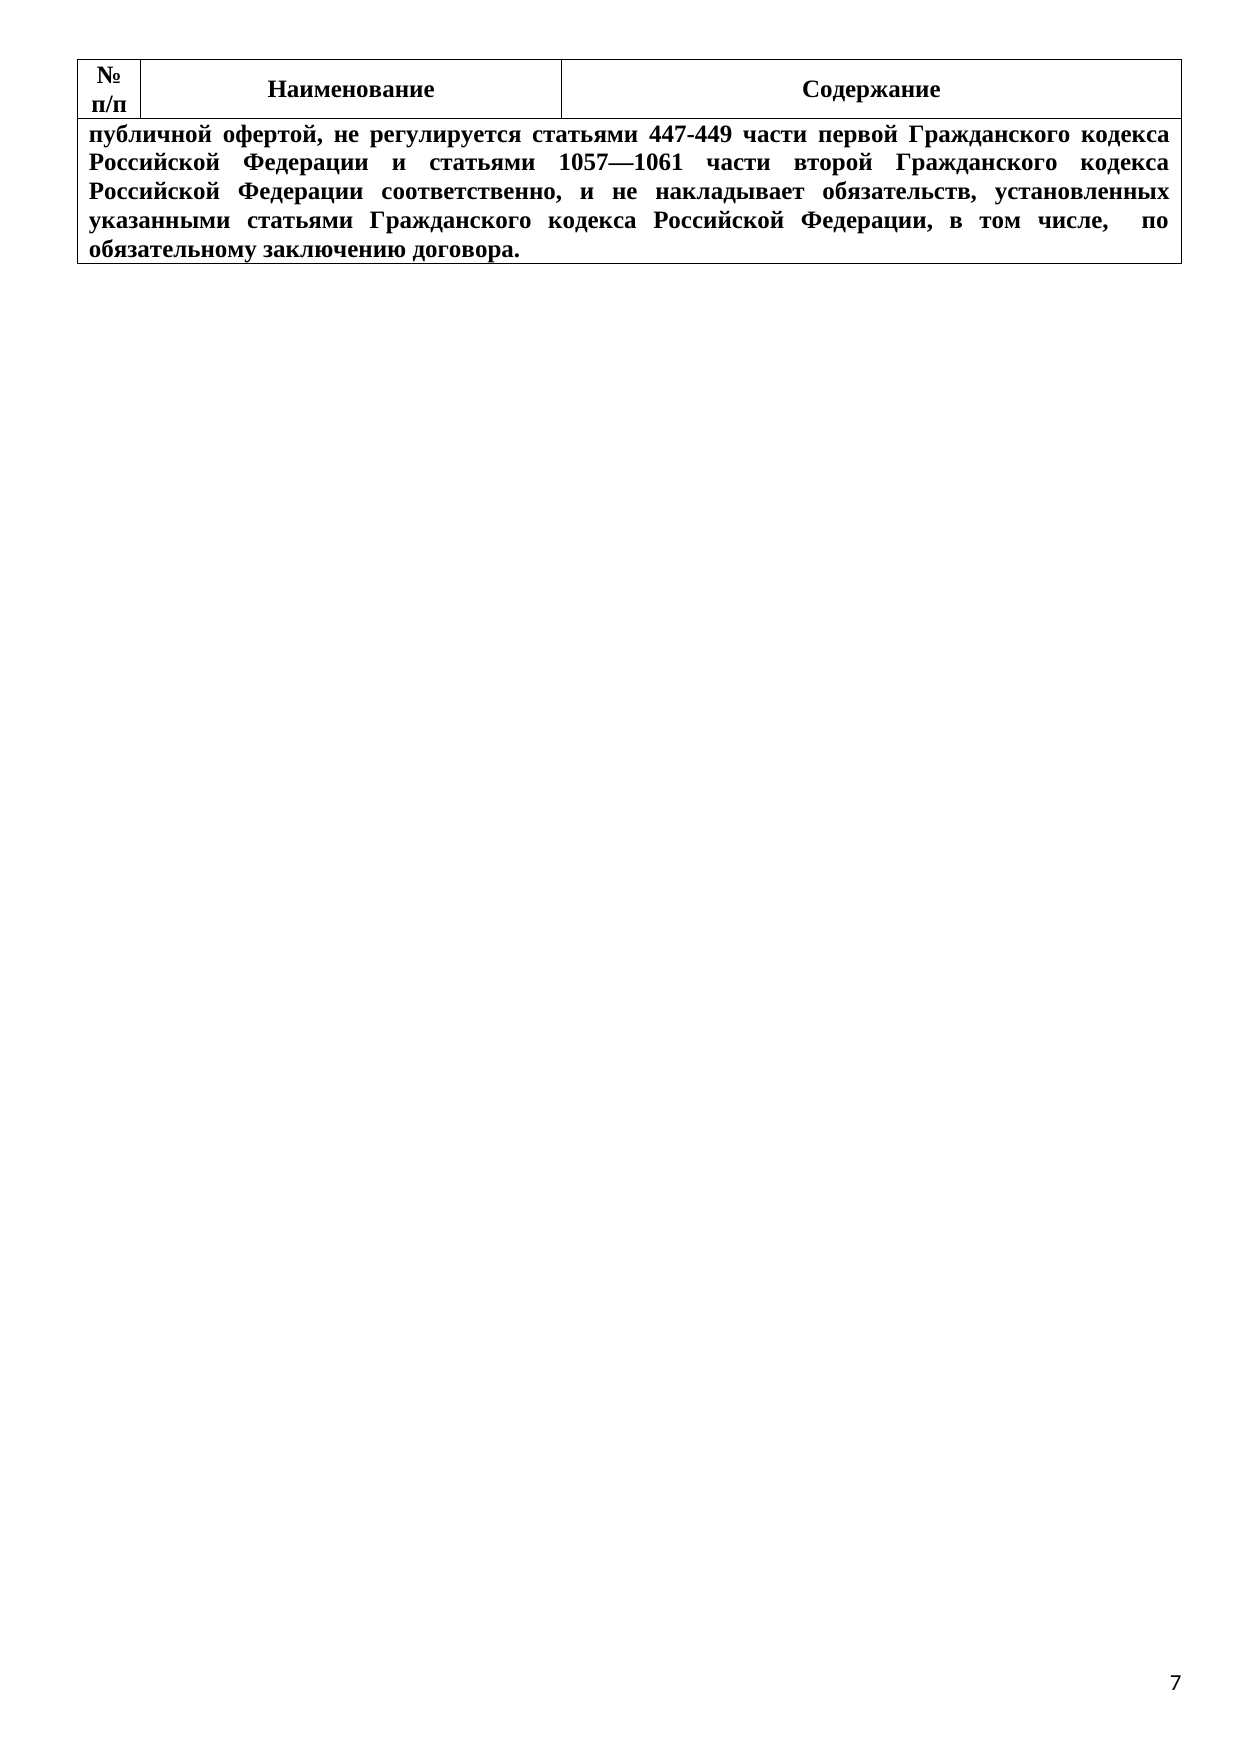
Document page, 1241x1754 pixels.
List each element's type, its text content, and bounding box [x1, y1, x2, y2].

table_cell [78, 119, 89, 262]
table_header Содержание [562, 60, 1181, 118]
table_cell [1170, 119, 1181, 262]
table_header Наименование [141, 60, 561, 118]
